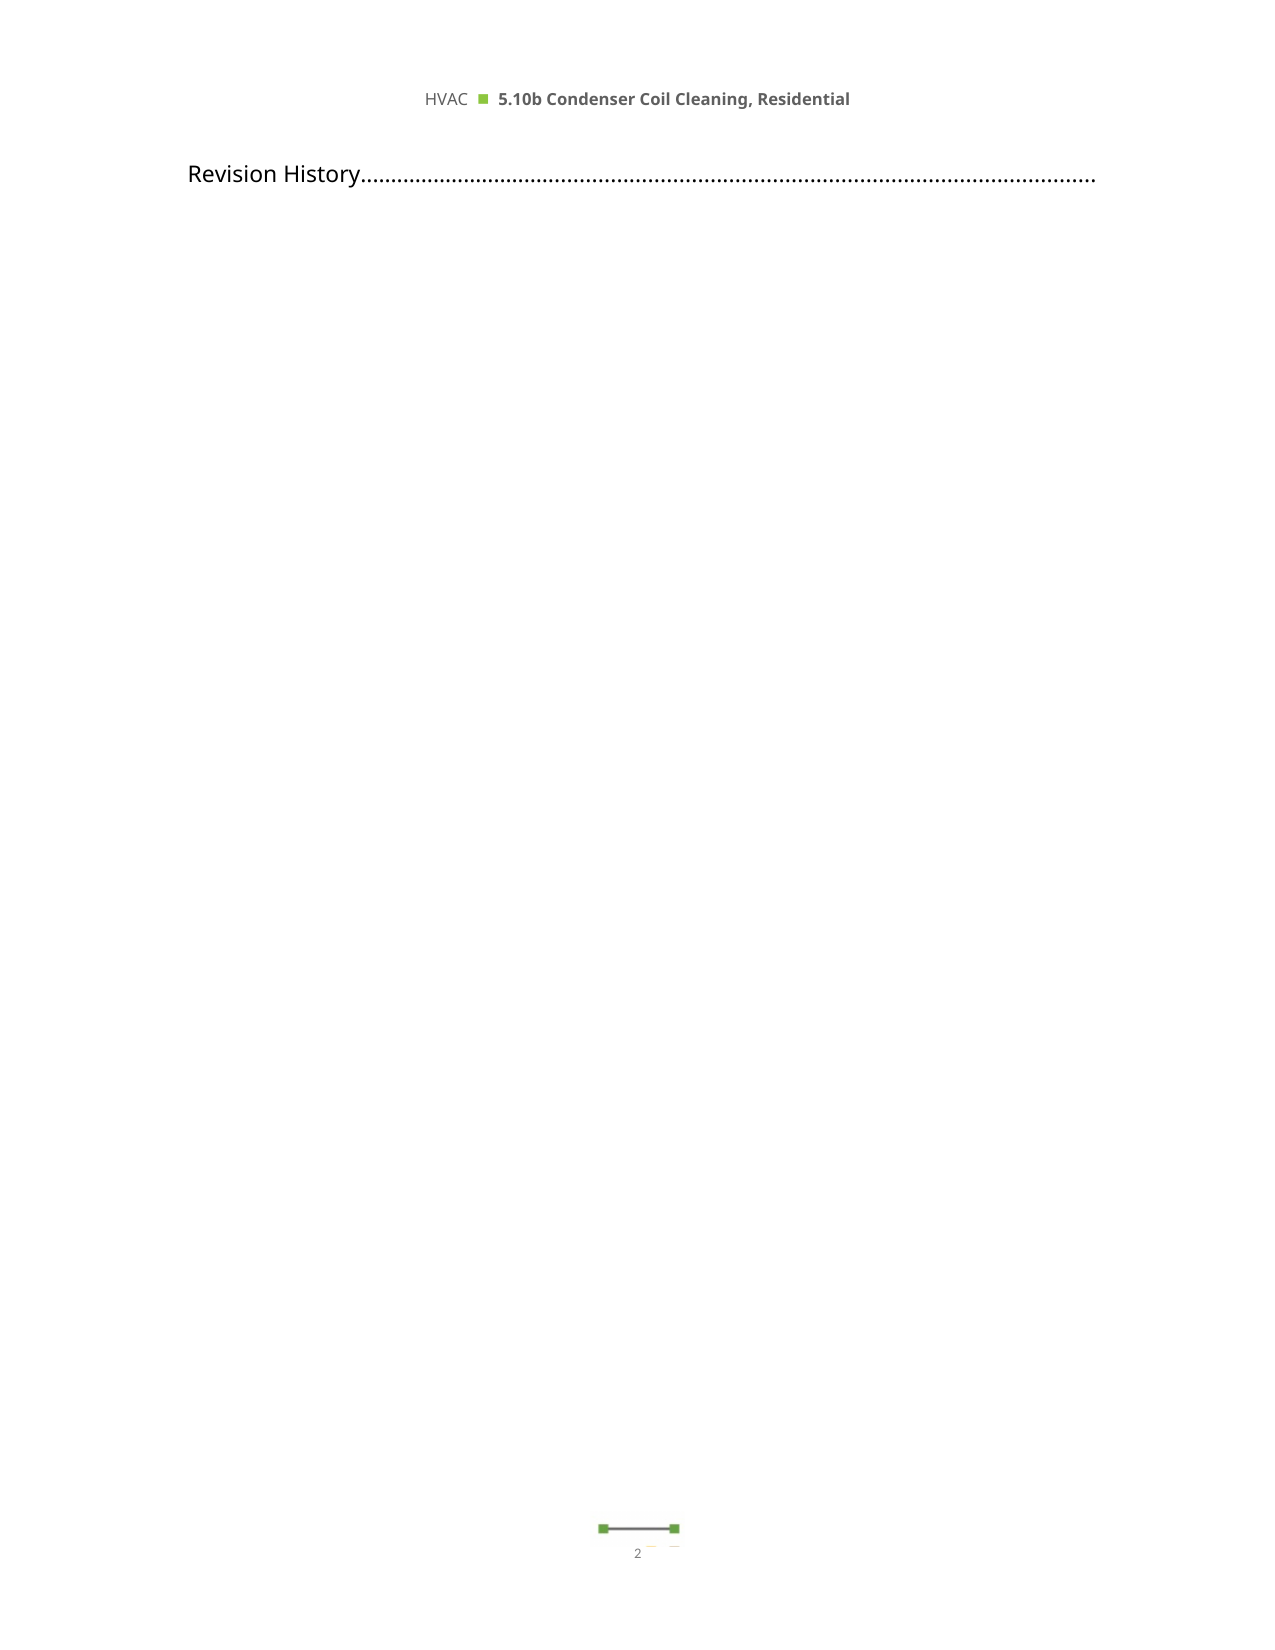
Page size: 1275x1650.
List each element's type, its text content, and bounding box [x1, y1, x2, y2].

text Revision History 10 [187, 158, 1087, 189]
picture [589, 1512, 684, 1547]
